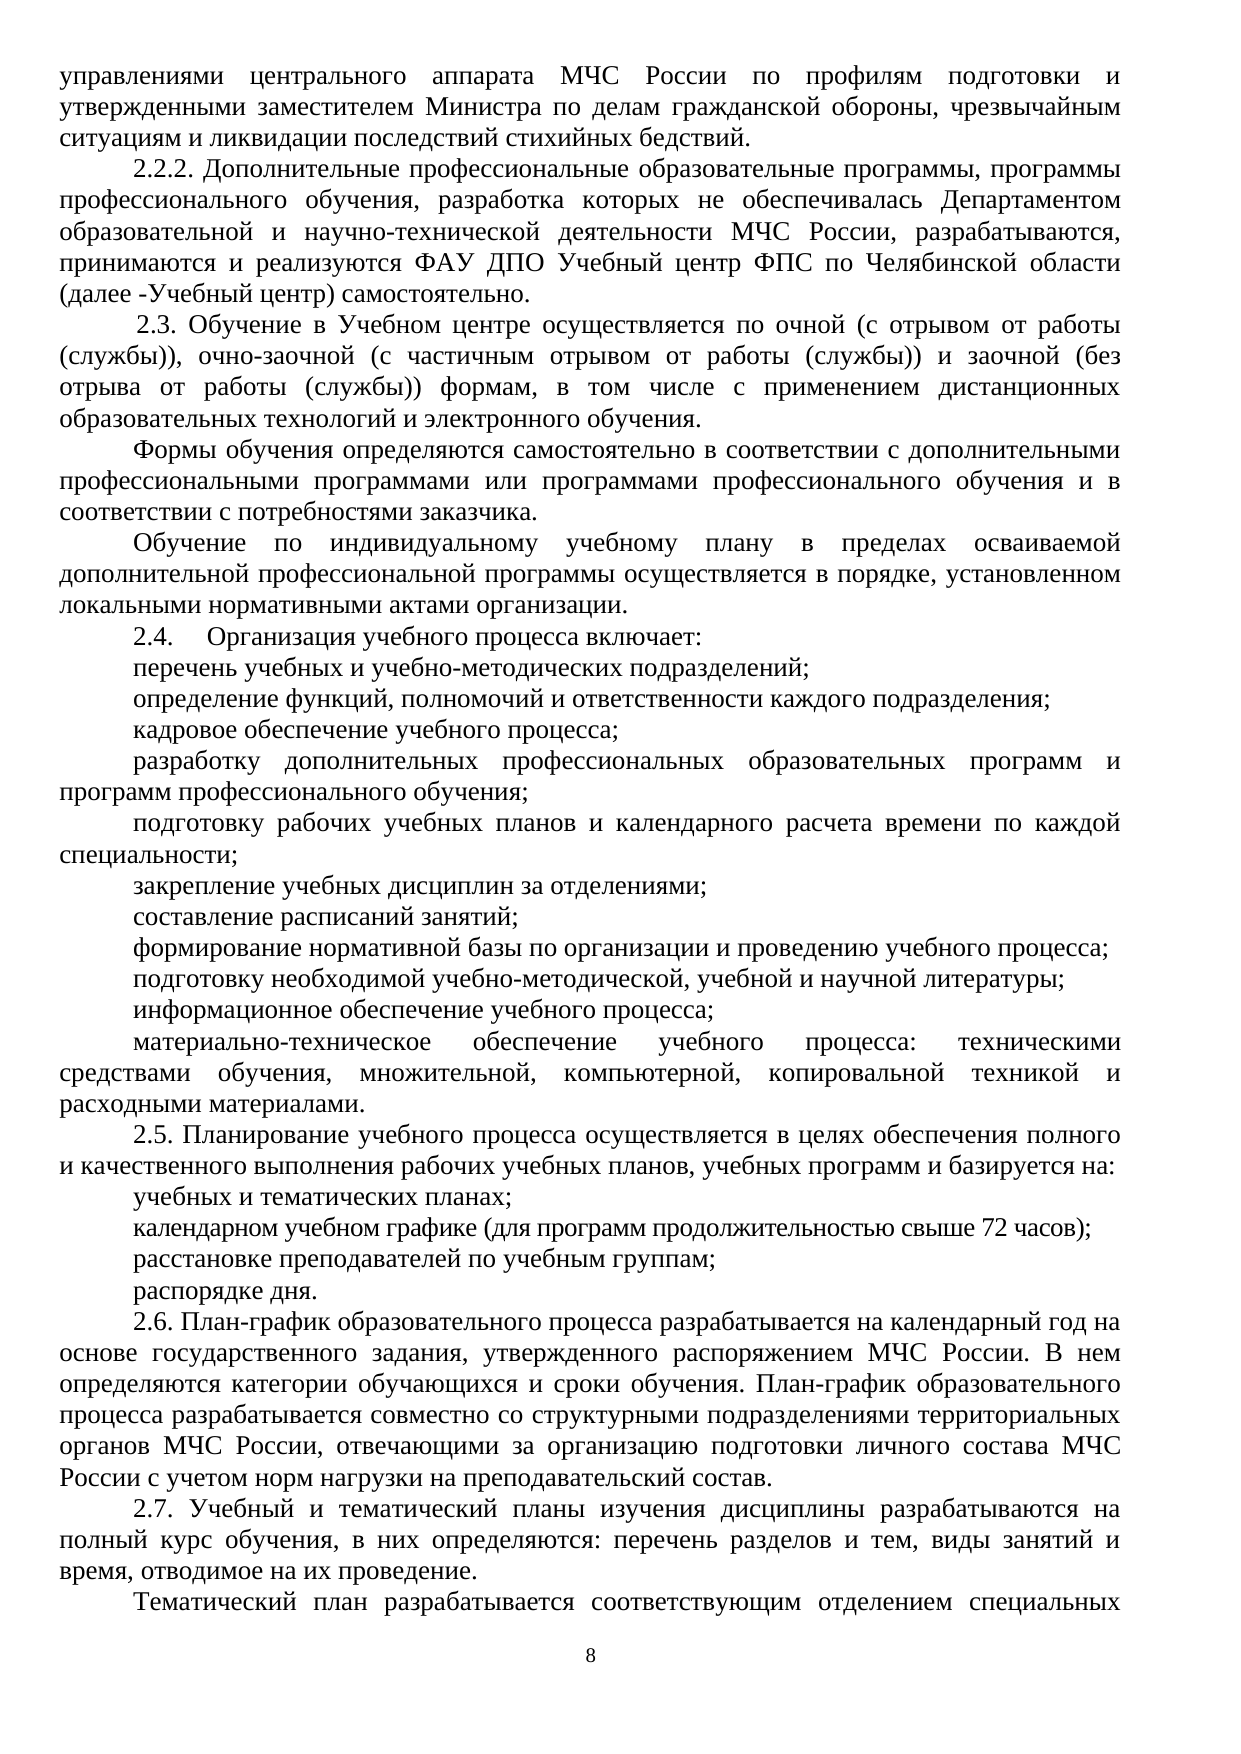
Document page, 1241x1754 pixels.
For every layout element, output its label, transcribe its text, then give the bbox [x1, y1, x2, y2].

text распорядке дня. [59, 1274, 1122, 1305]
text 2.5. Планирование учебного процесса осуществляется в целях обеспечения полного и качественного выполнения рабочих учебных планов, учебных программ и базируется на: [59, 1118, 1122, 1180]
text календарном учебном графике (для программ продолжительностью свыше 72 часов); [59, 1211, 1122, 1243]
text Обучение по индивидуальному учебному плану в пределах осваиваемой дополнительной профессиональной программы осуществляется в порядке, установленном локальными нормативными актами организации. [59, 526, 1122, 620]
text составление расписаний занятий; [59, 900, 1122, 931]
text Формы обучения определяются самостоятельно в соответствии с дополнительными профессиональными программами или программами профессионального обучения и в соответствии с потребностями заказчика. [59, 433, 1122, 526]
text расстановке преподавателей по учебным группам; [59, 1243, 1122, 1274]
text определение функций, полномочий и ответственности каждого подразделения; [59, 682, 1122, 713]
text 2.4. Организация учебного процесса включает: [59, 620, 1122, 651]
text подготовку рабочих учебных планов и календарного расчета времени по каждой специальности; [59, 807, 1122, 869]
text кадровое обеспечение учебного процесса; [59, 713, 1122, 744]
text материально-техническое обеспечение учебного процесса: техническими средствами обучения, множительной, компьютерной, копировальной техникой и расходными материалами. [59, 1024, 1122, 1118]
text 2.6. План-график образовательного процесса разрабатывается на календарный год на основе государственного задания, утвержденного распоряжением МЧС России. В нем определяются категории обучающихся и сроки обучения. План-график образовательного процесса разрабатывается совместно со структурными подразделениями территориальных органов МЧС России, отвечающими за организацию подготовки личного состава МЧС России с учетом норм нагрузки на преподавательский состав. [59, 1305, 1122, 1492]
text разработку дополнительных профессиональных образовательных программ и программ профессионального обучения; [59, 744, 1122, 807]
text формирование нормативной базы по организации и проведению учебного процесса; [59, 931, 1122, 962]
text учебных и тематических планах; [59, 1180, 1122, 1211]
text 2.2.2. Дополнительные профессиональные образовательные программы, программы профессионального обучения, разработка которых не обеспечивалась Департаментом образовательной и научно-технической деятельности МЧС России, разрабатываются, принимаются и реализуются ФАУ ДПО Учебный центр ФПС по Челябинской области (далее -Учебный центр) самостоятельно. [59, 152, 1122, 308]
text 2.3. Обучение в Учебном центре осуществляется по очной (с отрывом от работы (службы)), очно-заочной (с частичным отрывом от работы (службы)) и заочной (без отрыва от работы (службы)) формам, в том числе с применением дистанционных образовательных технологий и электронного обучения. [59, 308, 1122, 433]
text перечень учебных и учебно-методических подразделений; [59, 651, 1122, 682]
text 2.7. Учебный и тематический планы изучения дисциплины разрабатываются на полный курс обучения, в них определяются: перечень разделов и тем, виды занятий и время, отводимое на их проведение. [59, 1492, 1122, 1585]
text подготовку необходимой учебно-методической, учебной и научной литературы; [59, 962, 1122, 993]
text информационное обеспечение учебного процесса; [59, 993, 1122, 1024]
text закрепление учебных дисциплин за отделениями; [59, 869, 1122, 900]
